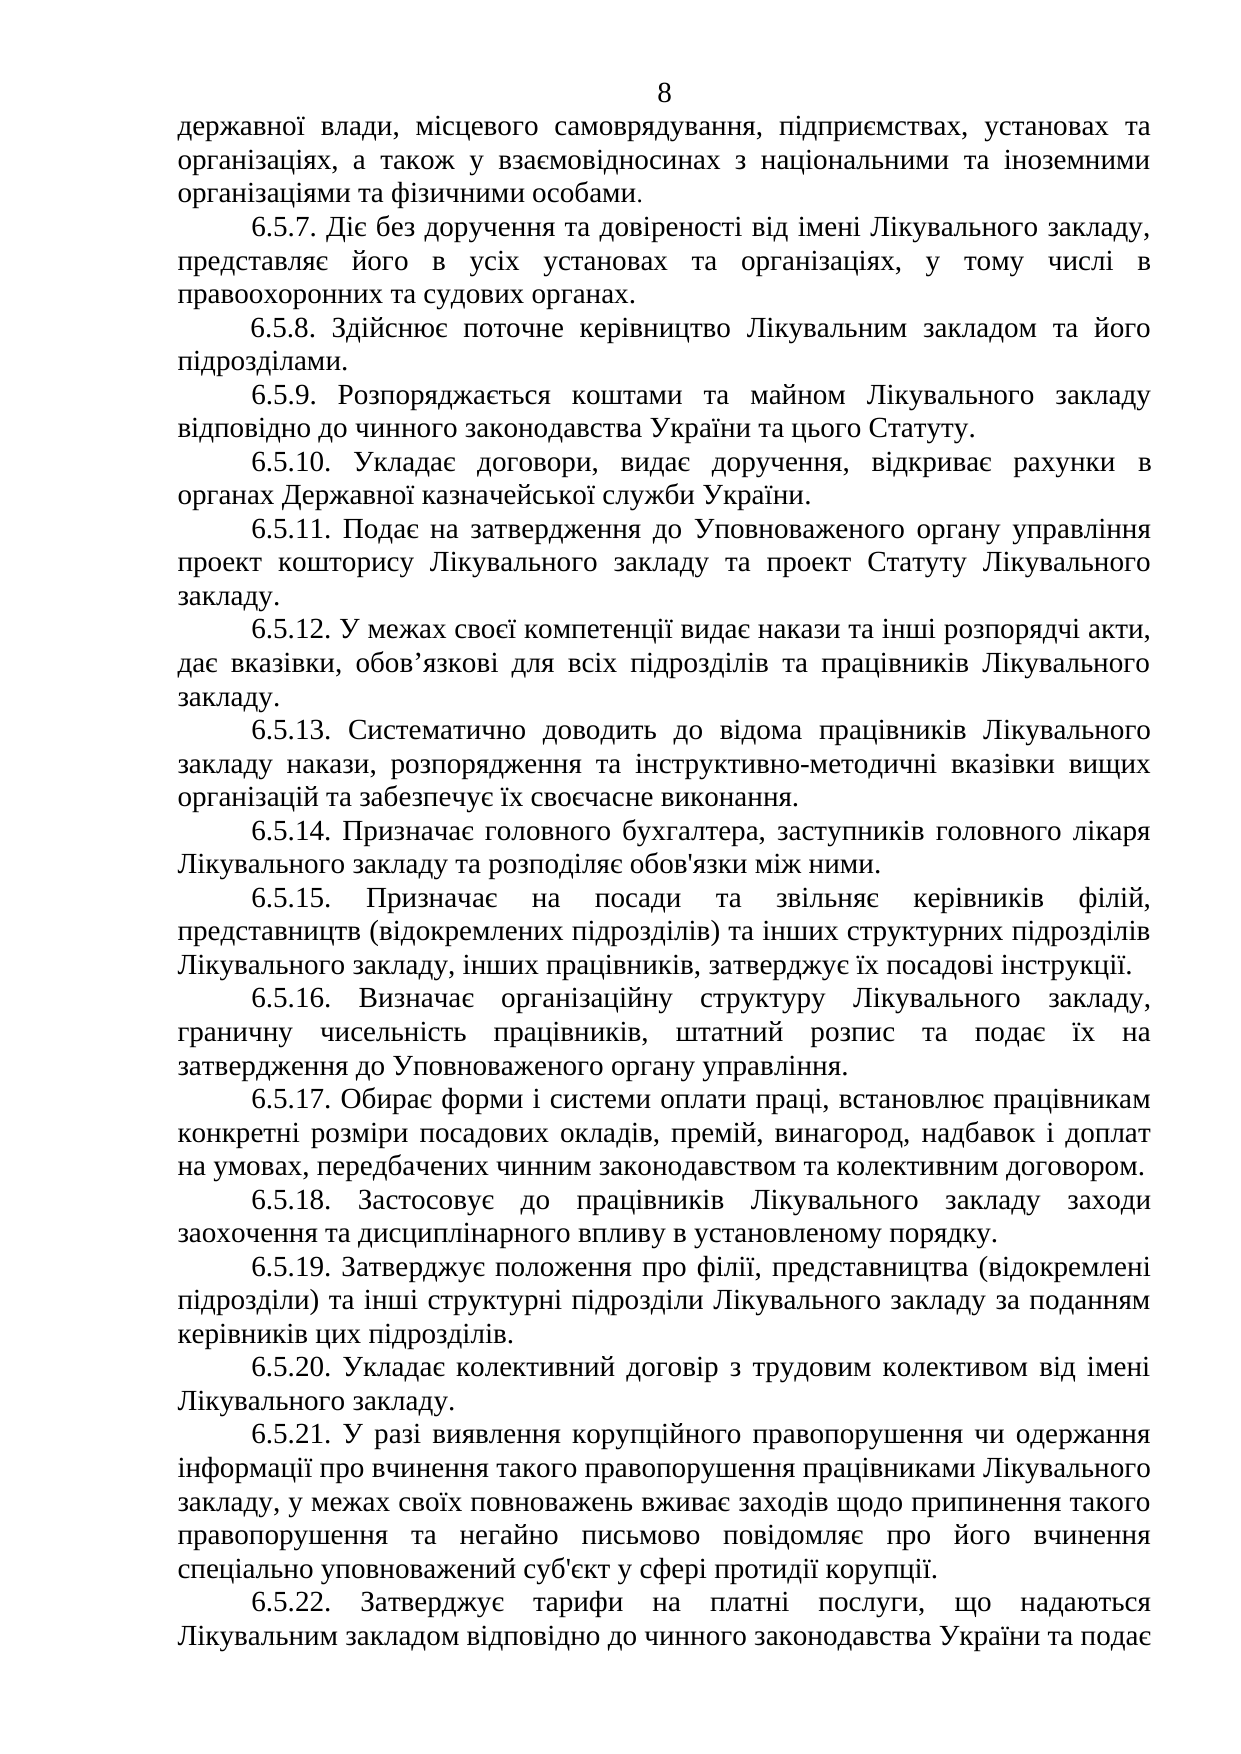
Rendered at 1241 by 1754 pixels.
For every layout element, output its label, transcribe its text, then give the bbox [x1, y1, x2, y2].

text 6.5.21. У разі виявлення корупційного правопорушення чи одержання інформації про вчинення такого правопорушення працівниками Лікувального закладу, у межах своїх повноважень вживає заходів щодо припинення такого правопорушення та негайно письмово повідомляє про його вчинення спеціально уповноважений суб'єкт у сфері протидії корупції. [177, 1417, 1152, 1584]
text 6.5.10. Укладає договори, видає доручення, відкриває рахунки в органах Державної казначейської служби України. [177, 444, 1152, 511]
text 6.5.13. Систематично доводить до відома працівників Лікувального закладу накази, розпорядження та інструктивно-методичні вказівки вищих організацій та забезпечує їх своєчасне виконання. [177, 712, 1152, 813]
text 6.5.12. У межах своєї компетенції видає накази та інші розпорядчі акти, дає вказівки, обов’язкові для всіх підрозділів та працівників Лікувального закладу. [177, 612, 1152, 712]
text 6.5.18. Застосовує до працівників Лікувального закладу заходи заохочення та дисциплінарного впливу в установленому порядку. [177, 1182, 1152, 1249]
text 6.5.20. Укладає колективний договір з трудовим колективом від імені Лікувального закладу. [177, 1349, 1152, 1417]
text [177, 1584, 1152, 1651]
text 6.5.17. Обирає форми і системи оплати праці, встановлює працівникам конкретні розміри посадових окладів, премій, винагород, надбавок і доплат на умовах, передбачених чинним законодавством та колективним договором. [177, 1081, 1152, 1182]
text 6.5.15. Призначає на посади та звільняє керівників філій, представництв (відокремлених підрозділів) та інших структурних підрозділів Лікувального закладу, інших працівників, затверджує їх посадові інструкції. [177, 880, 1152, 981]
text 6.5.16. Визначає організаційну структуру Лікувального закладу, граничну чисельність працівників, штатний розпис та подає їх на затвердження до Уповноваженого органу управління. [177, 981, 1152, 1081]
text 6.5.8. Здійснює поточне керівництво Лікувальним закладом та його підрозділами. [177, 310, 1152, 377]
text 6.5.14. Призначає головного бухгалтера, заступників головного лікаря Лікувального закладу та розподіляє обов'язки між ними. [177, 813, 1152, 880]
text 6.5.11. Подає на затвердження до Уповноваженого органу управління проект кошторису Лікувального закладу та проект Статуту Лікувального закладу. [177, 511, 1152, 612]
text 6.5.19. Затверджує положення про філії, представництва (відокремлені підрозділи) та інші структурні підрозділи Лікувального закладу за поданням керівників цих підрозділів. [177, 1249, 1152, 1349]
text 6.5.9. Розпоряджається коштами та майном Лікувального закладу відповідно до чинного законодавства України та цього Статуту. [177, 377, 1152, 444]
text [177, 108, 1152, 209]
text 6.5.7. Діє без доручення та довіреності від імені Лікувального закладу, представляє його в усіх установах та організаціях, у тому числі в правоохоронних та судових органах. [177, 209, 1152, 310]
